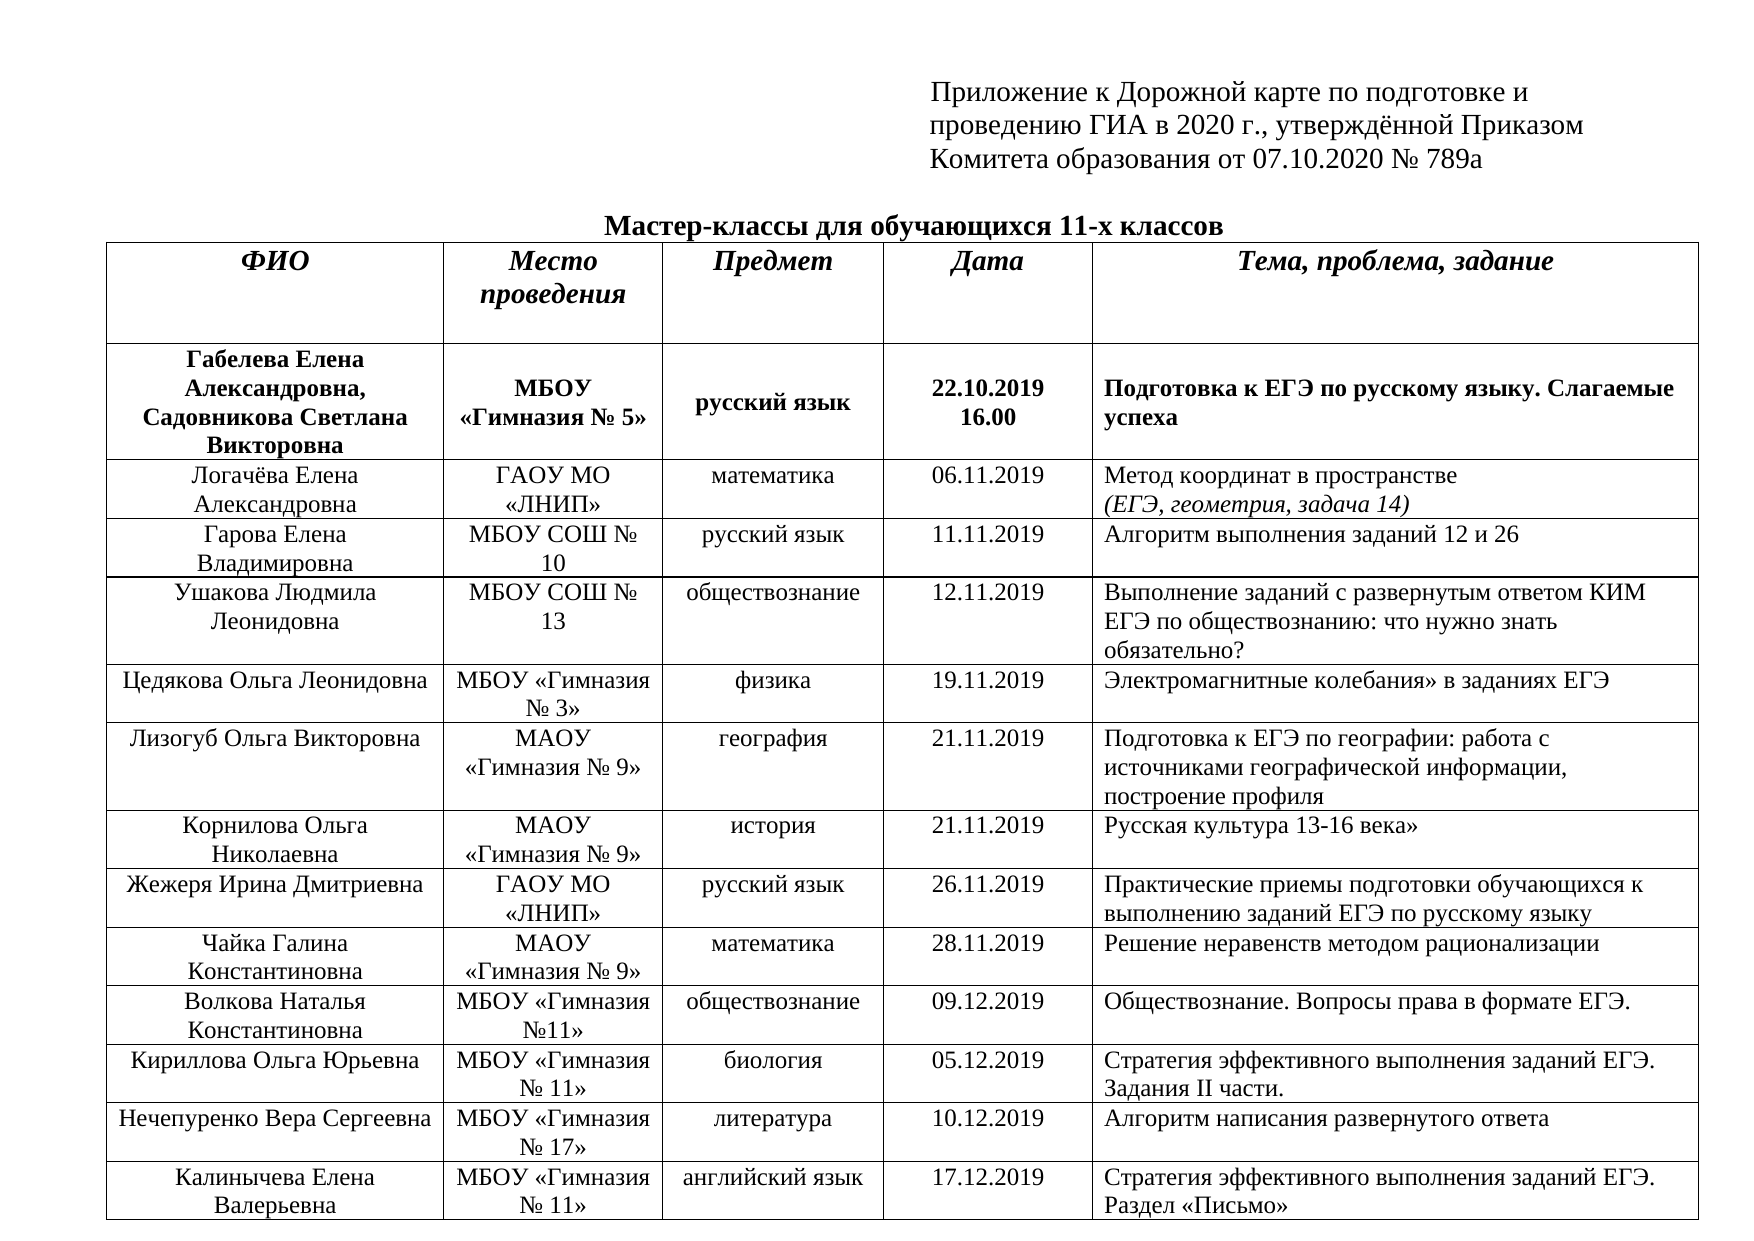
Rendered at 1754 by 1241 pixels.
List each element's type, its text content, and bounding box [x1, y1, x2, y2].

table_cell Жежеря Ирина Дмитриевна [107, 869, 443, 927]
table_cell Алгоритм выполнения заданий 12 и 26 [1093, 519, 1698, 576]
table_cell история [663, 811, 883, 868]
table_cell МБОУ СОШ № 13 [444, 578, 662, 664]
table_cell Гарова Елена Владимировна [107, 519, 443, 576]
table_cell Логачёва Елена Александровна [107, 460, 443, 518]
table_cell русский язык [663, 344, 883, 459]
table_cell Кириллова Ольга Юрьевна [107, 1045, 443, 1102]
table_header Предмет [663, 243, 883, 343]
table_cell Метод координат в пространстве (ЕГЭ, геометрия, задача 14) [1093, 460, 1698, 518]
table_cell 11.11.2019 [884, 519, 1092, 576]
table_cell МАОУ «Гимназия № 9» [444, 811, 662, 868]
table_cell МБОУ «Гимназия № 11» [444, 1045, 662, 1102]
table_cell Стратегия эффективного выполнения заданий ЕГЭ. Раздел «Письмо» [1093, 1162, 1698, 1219]
table_cell 21.11.2019 [884, 723, 1092, 809]
table_cell литература [663, 1103, 883, 1161]
table_header Дата [884, 243, 1092, 343]
text Мастер-классы для обучающихся 11-х классов [118, 208, 1636, 242]
table_cell МБОУ СОШ № 10 [444, 519, 662, 576]
table_cell Корнилова Ольга Николаевна [107, 811, 443, 868]
table_cell английский язык [663, 1162, 883, 1219]
table_cell обществознание [663, 578, 883, 664]
table_cell Стратегия эффективного выполнения заданий ЕГЭ. Задания II части. [1093, 1045, 1698, 1102]
table_cell обществознание [663, 986, 883, 1044]
table_cell Алгоритм написания развернутого ответа [1093, 1103, 1698, 1161]
table_cell Практические приемы подготовки обучающихся к выполнению заданий ЕГЭ по русскому языку [1093, 869, 1698, 927]
table_cell Подготовка к ЕГЭ по географии: работа с источниками географической информации, построение профиля [1093, 723, 1698, 809]
table_cell 09.12.2019 [884, 986, 1092, 1044]
table_cell Электромагнитные колебания» в заданиях ЕГЭ [1093, 665, 1698, 722]
table_cell МАОУ «Гимназия № 9» [444, 723, 662, 809]
table_cell МБОУ «Гимназия № 11» [444, 1162, 662, 1219]
table_header ФИО [107, 243, 443, 343]
table_cell 10.12.2019 [884, 1103, 1092, 1161]
table_cell математика [663, 928, 883, 985]
table_cell Волкова Наталья Константиновна [107, 986, 443, 1044]
table_cell физика [663, 665, 883, 722]
table_cell 22.10.2019 16.00 [884, 344, 1092, 459]
table_cell ГАОУ МО «ЛНИП» [444, 460, 662, 518]
table_cell Подготовка к ЕГЭ по русскому языку. Слагаемые успеха [1093, 344, 1698, 459]
table_cell Решение неравенств методом рационализации [1093, 928, 1698, 985]
table_cell МБОУ «Гимназия № 17» [444, 1103, 662, 1161]
table_cell Выполнение заданий с развернутым ответом КИМ ЕГЭ по обществознанию: что нужно знать обязательно? [1093, 578, 1698, 664]
table_cell 17.12.2019 [884, 1162, 1092, 1219]
table_cell Габелева Елена Александровна, Садовникова Светлана Викторовна [107, 344, 443, 459]
table_header Тема, проблема, задание [1093, 243, 1698, 343]
table_cell математика [663, 460, 883, 518]
table_cell Обществознание. Вопросы права в формате ЕГЭ. [1093, 986, 1698, 1044]
table_header Место проведения [444, 243, 662, 343]
table_cell МБОУ «Гимназия №11» [444, 986, 662, 1044]
table_cell Лизогуб Ольга Викторовна [107, 723, 443, 809]
table_cell 12.11.2019 [884, 578, 1092, 664]
text Приложение к Дорожной карте по подготовке и проведению ГИА в 2020 г., утверждённой Приказом Комитета образования от 07.10.2020 № 789а [929, 74, 1636, 174]
table_cell русский язык [663, 519, 883, 576]
table_cell 28.11.2019 [884, 928, 1092, 985]
table_cell Чайка Галина Константиновна [107, 928, 443, 985]
table_cell Русская культура 13-16 века» [1093, 811, 1698, 868]
table_cell 21.11.2019 [884, 811, 1092, 868]
table_cell МАОУ «Гимназия № 9» [444, 928, 662, 985]
table_cell 19.11.2019 [884, 665, 1092, 722]
table_cell Нечепуренко Вера Сергеевна [107, 1103, 443, 1161]
table_cell 05.12.2019 [884, 1045, 1092, 1102]
table_cell биология [663, 1045, 883, 1102]
table_cell 06.11.2019 [884, 460, 1092, 518]
table_cell ГАОУ МО «ЛНИП» [444, 869, 662, 927]
table_cell Цедякова Ольга Леонидовна [107, 665, 443, 722]
table_cell 26.11.2019 [884, 869, 1092, 927]
table_cell МБОУ «Гимназия № 5» [444, 344, 662, 459]
table_cell русский язык [663, 869, 883, 927]
table_cell МБОУ «Гимназия № 3» [444, 665, 662, 722]
table_cell география [663, 723, 883, 809]
table_cell Ушакова Людмила Леонидовна [107, 578, 443, 664]
table_cell Калинычева Елена Валерьевна [107, 1162, 443, 1219]
